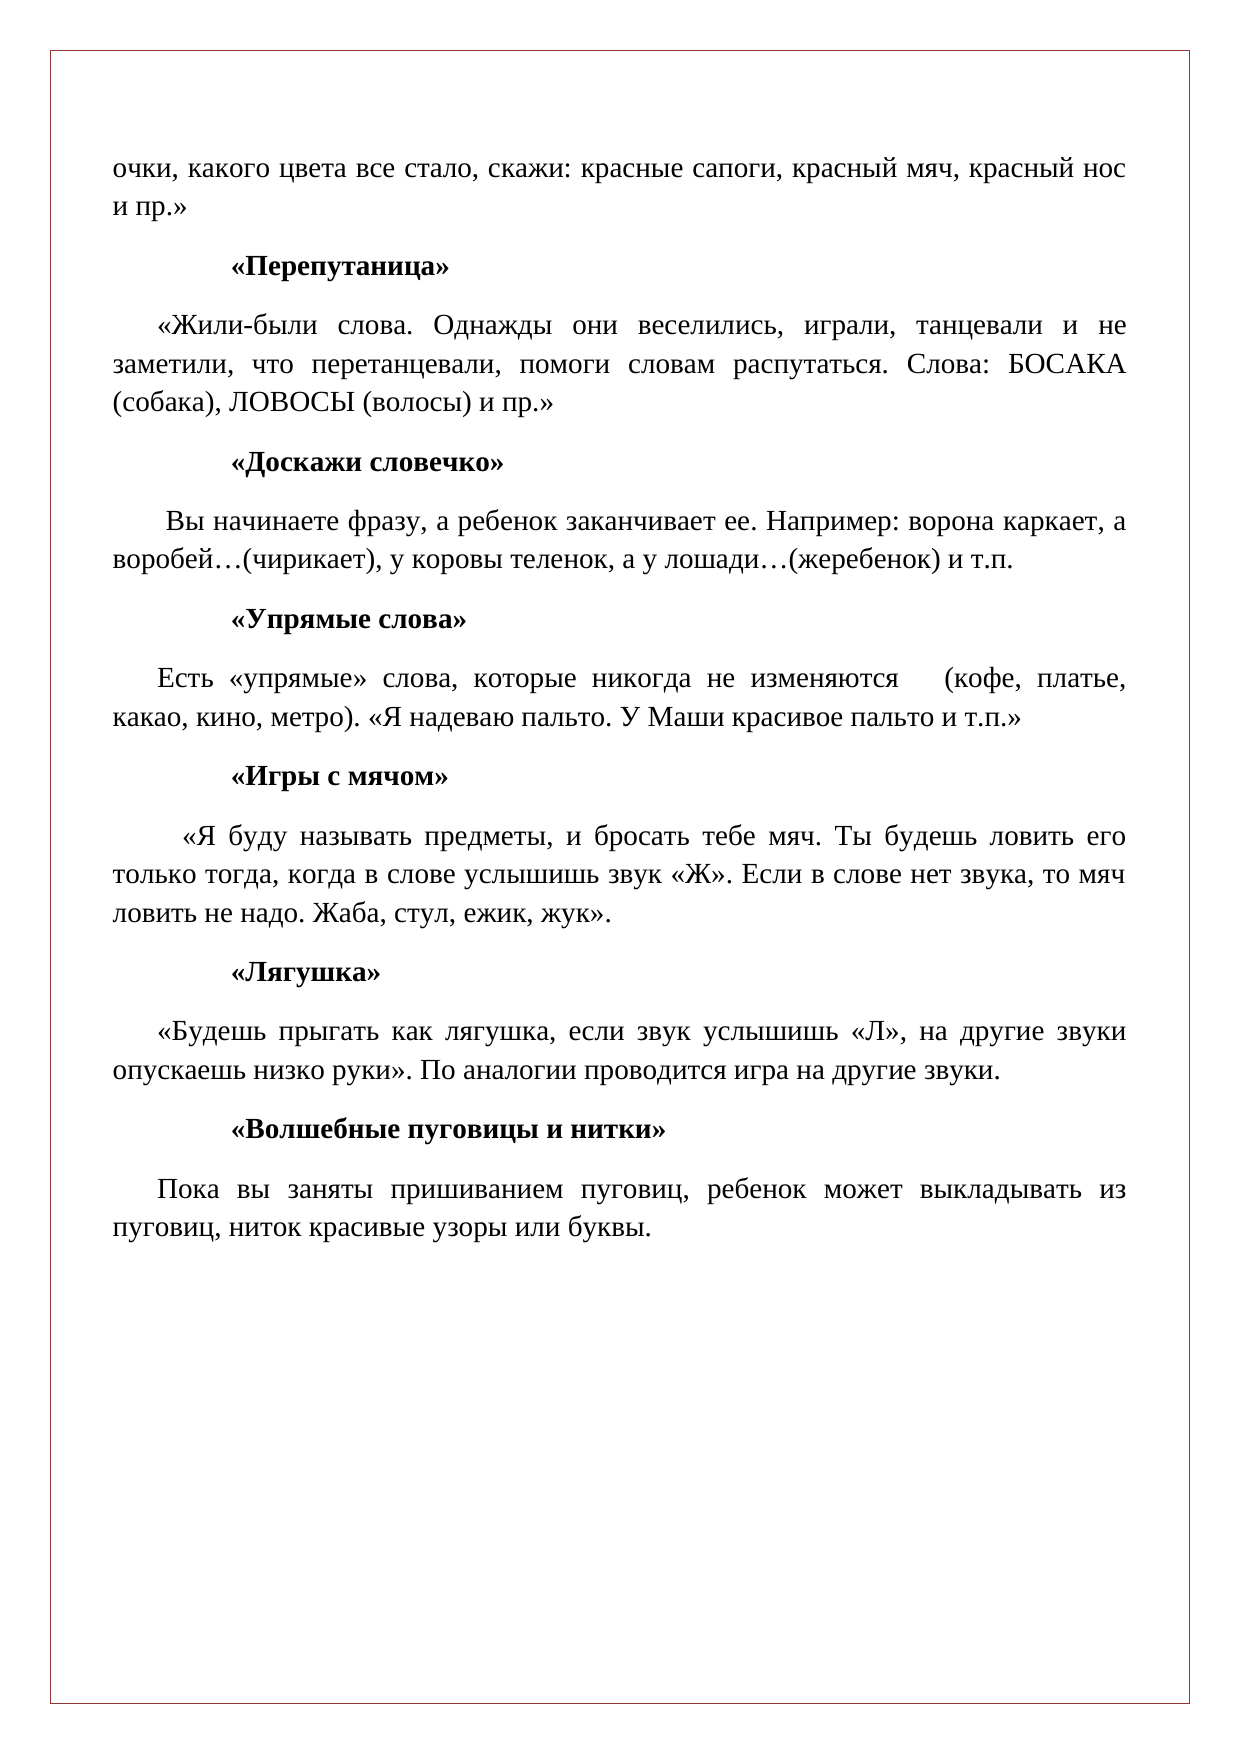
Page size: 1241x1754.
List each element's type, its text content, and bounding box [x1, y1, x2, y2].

text «Лягушка» [231, 954, 1128, 988]
text Вы начинаете фразу, а ребенок заканчивает ее. Например: ворона каркает, а воробей…(чирикает), у коровы теленок, а у лошади…(жеребенок) и т.п. [112, 503, 1128, 575]
text «Перепутаница» [112, 248, 1128, 281]
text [112, 150, 1128, 222]
text Есть «упрямые» слова, которые никогда не изменяются (кофе, платье, какао, кино, метро). «Я надеваю пальто. У Маши красивое пальто и т.п.» [112, 660, 1128, 732]
text «Доскажи словечко» [231, 444, 1128, 477]
text «Волшебные пуговицы и нитки» [231, 1111, 1128, 1145]
text «Игры с мячом» [112, 758, 1128, 792]
text «Я буду называть предметы, и бросать тебе мяч. Ты будешь ловить его только тогда, когда в слове услышишь звук «Ж». Если в слове нет звука, то мяч ловить не надо. Жаба, стул, ежик, жук». [112, 818, 1128, 928]
text Пока вы заняты пришиванием пуговиц, ребенок может выкладывать из пуговиц, ниток красивые узоры или буквы. [112, 1171, 1128, 1243]
text «Будешь прыгать как лягушка, если звук услышишь «Л», на другие звуки опускаешь низко руки». По аналогии проводится игра на другие звуки. [112, 1013, 1128, 1086]
text «Упрямые слова» [231, 601, 1128, 634]
text «Жили-были слова. Однажды они веселились, играли, танцевали и не заметили, что перетанцевали, помоги словам распутаться. Слова: БОСАКА (собака), ЛОВОСЫ (волосы) и пр.» [112, 307, 1128, 418]
